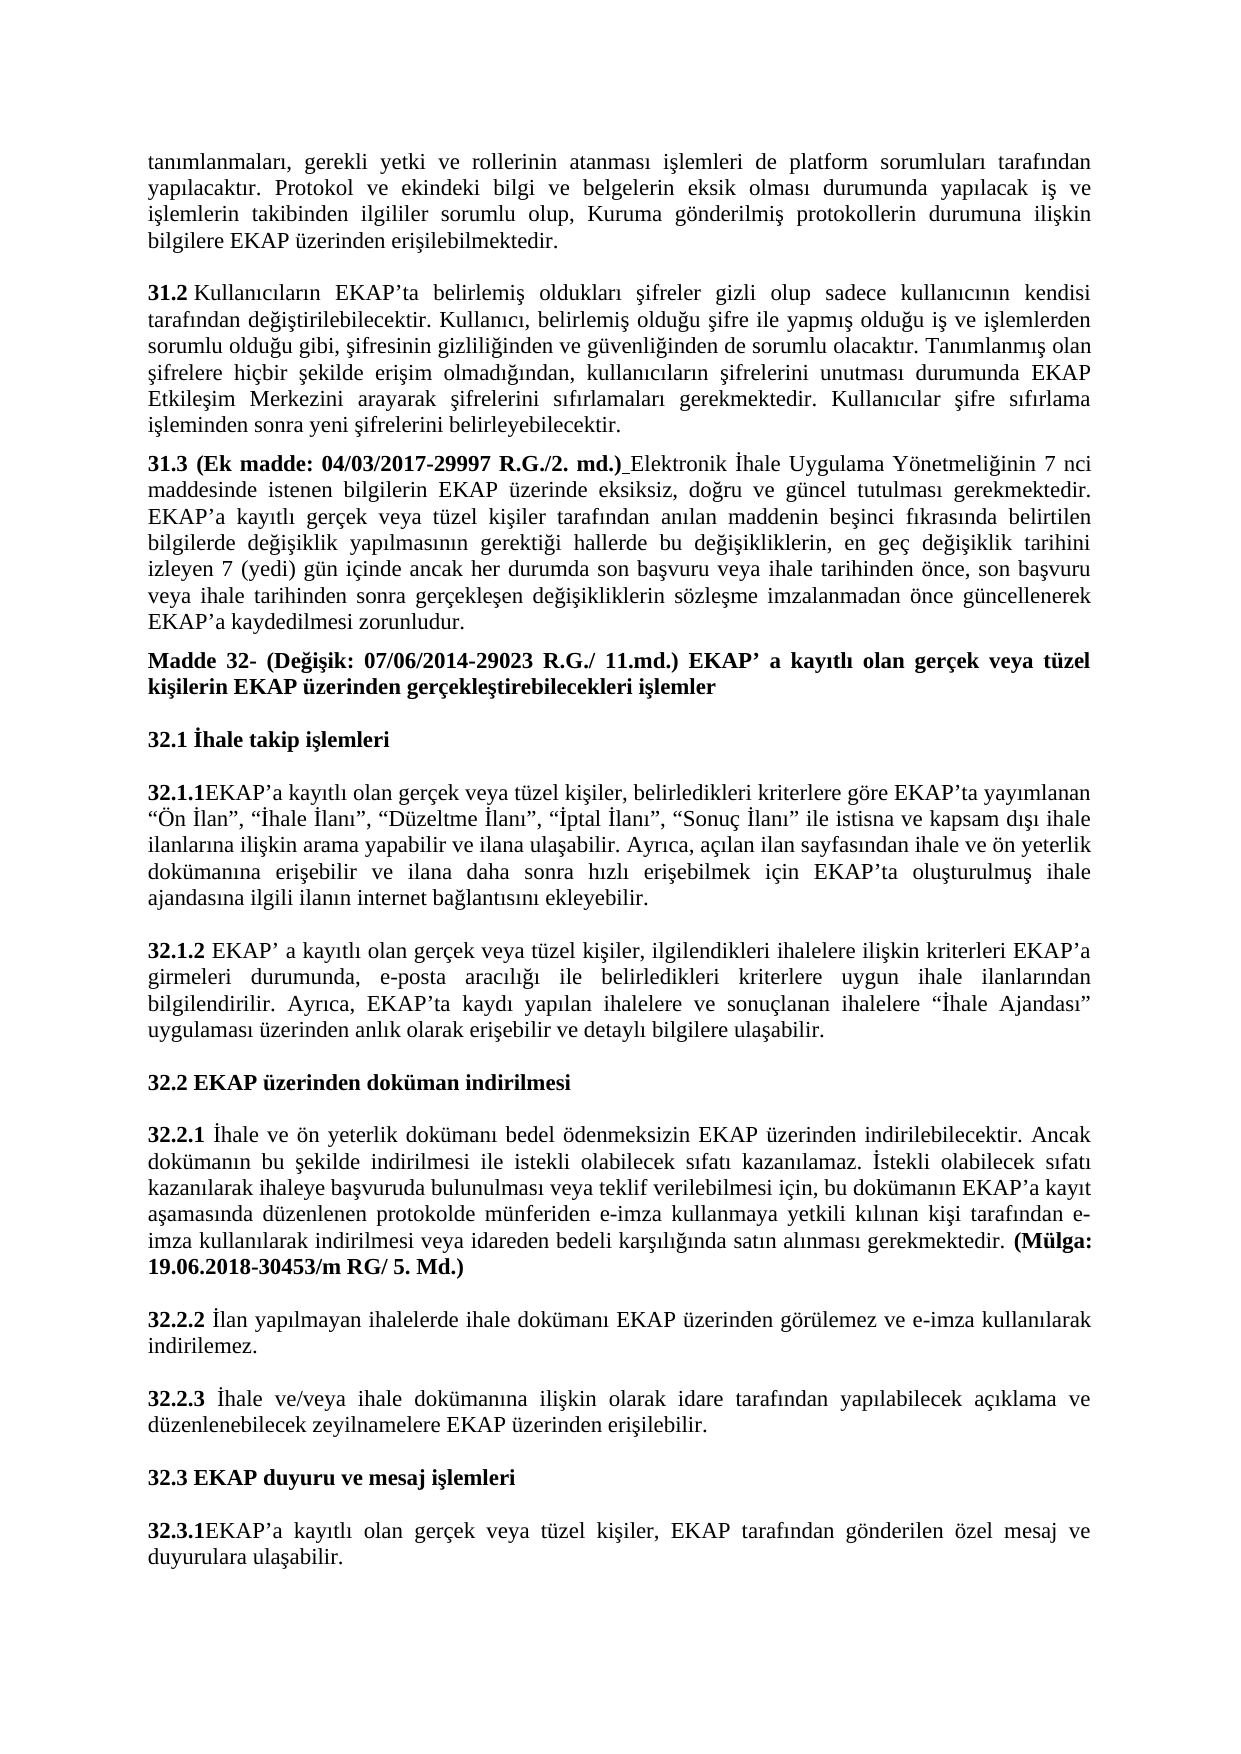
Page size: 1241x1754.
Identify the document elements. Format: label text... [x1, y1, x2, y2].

text 32.2.3 İhale ve/veya ihale dokümanına ilişkin olarak idare tarafından yapılabilecek açıklama ve düzenlenebilecek zeyilnamelere EKAP üzerinden erişilebilir. [148, 1385, 1092, 1438]
text 32.2 EKAP üzerinden doküman indirilmesi [148, 1069, 1092, 1095]
text 31.3 (Ek madde: 04/03/2017-29997 R.G./2. md.) Elektronik İhale Uygulama Yönetmeliğinin 7 nci maddesinde istenen bilgilerin EKAP üzerinde eksiksiz, doğru ve güncel tutulması gerekmektedir. EKAP’a kayıtlı gerçek veya tüzel kişiler tarafından anılan maddenin beşinci fıkrasında belirtilen bilgilerde değişiklik yapılmasının gerektiği hallerde bu değişikliklerin, en geç değişiklik tarihini izleyen 7 (yedi) gün içinde ancak her durumda son başvuru veya ihale tarihinden önce, son başvuru veya ihale tarihinden sonra gerçekleşen değişikliklerin sözleşme imzalanmadan önce güncellenerek EKAP’a kaydedilmesi zorunludur. [148, 450, 1092, 634]
text 32.1 İhale takip işlemleri [148, 726, 1092, 752]
text 31.2 Kullanıcıların EKAP’ta belirlemiş oldukları şifreler gizli olup sadece kullanıcının kendisi tarafından değiştirilebilecektir. Kullanıcı, belirlemiş olduğu şifre ile yapmış olduğu iş ve işlemlerden sorumlu olduğu gibi, şifresinin gizliliğinden ve güvenliğinden de sorumlu olacaktır. Tanımlanmış olan şifrelere hiçbir şekilde erişim olmadığından, kullanıcıların şifrelerini unutması durumunda EKAP Etkileşim Merkezini arayarak şifrelerini sıfırlamaları gerekmektedir. Kullanıcılar şifre sıfırlama işleminden sonra yeni şifrelerini belirleyebilecektir. [148, 279, 1092, 438]
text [148, 148, 1092, 253]
text 32.2.2 İlan yapılmayan ihalelerde ihale dokümanı EKAP üzerinden görülemez ve e-imza kullanılarak indirilemez. [148, 1306, 1092, 1359]
text Madde 32- (Değişik: 07/06/2014-29023 R.G./ 11.md.) EKAP’ a kayıtlı olan gerçek veya tüzel kişilerin EKAP üzerinden gerçekleştirebilecekleri işlemler [148, 647, 1092, 700]
text 32.1.2 EKAP’ a kayıtlı olan gerçek veya tüzel kişiler, ilgilendikleri ihalelere ilişkin kriterleri EKAP’a girmeleri durumunda, e-posta aracılığı ile belirledikleri kriterlere uygun ihale ilanlarından bilgilendirilir. Ayrıca, EKAP’ta kaydı yapılan ihalelere ve sonuçlanan ihalelere “İhale Ajandası” uygulaması üzerinden anlık olarak erişebilir ve detaylı bilgilere ulaşabilir. [148, 937, 1092, 1042]
text 32.3 EKAP duyuru ve mesaj işlemleri [148, 1464, 1092, 1490]
text 32.1.1EKAP’a kayıtlı olan gerçek veya tüzel kişiler, belirledikleri kriterlere göre EKAP’ta yayımlanan “Ön İlan”, “İhale İlanı”, “Düzeltme İlanı”, “İptal İlanı”, “Sonuç İlanı” ile istisna ve kapsam dışı ihale ilanlarına ilişkin arama yapabilir ve ilana ulaşabilir. Ayrıca, açılan ilan sayfasından ihale ve ön yeterlik dokümanına erişebilir ve ilana daha sonra hızlı erişebilmek için EKAP’ta oluşturulmuş ihale ajandasına ilgili ilanın internet bağlantısını ekleyebilir. [148, 779, 1092, 911]
text 32.3.1EKAP’a kayıtlı olan gerçek veya tüzel kişiler, EKAP tarafından gönderilen özel mesaj ve duyurulara ulaşabilir. [148, 1517, 1092, 1569]
text 32.2.1 İhale ve ön yeterlik dokümanı bedel ödenmeksizin EKAP üzerinden indirilebilecektir. Ancak dokümanın bu şekilde indirilmesi ile istekli olabilecek sıfatı kazanılamaz. İstekli olabilecek sıfatı kazanılarak ihaleye başvuruda bulunulması veya teklif verilebilmesi için, bu dokümanın EKAP’a kayıt aşamasında düzenlenen protokolde münferiden e-imza kullanmaya yetkili kılınan kişi tarafından e-imza kullanılarak indirilmesi veya idareden bedeli karşılığında satın alınması gerekmektedir. (Mülga: 19.06.2018-30453/m RG/ 5. Md.) [148, 1121, 1092, 1279]
